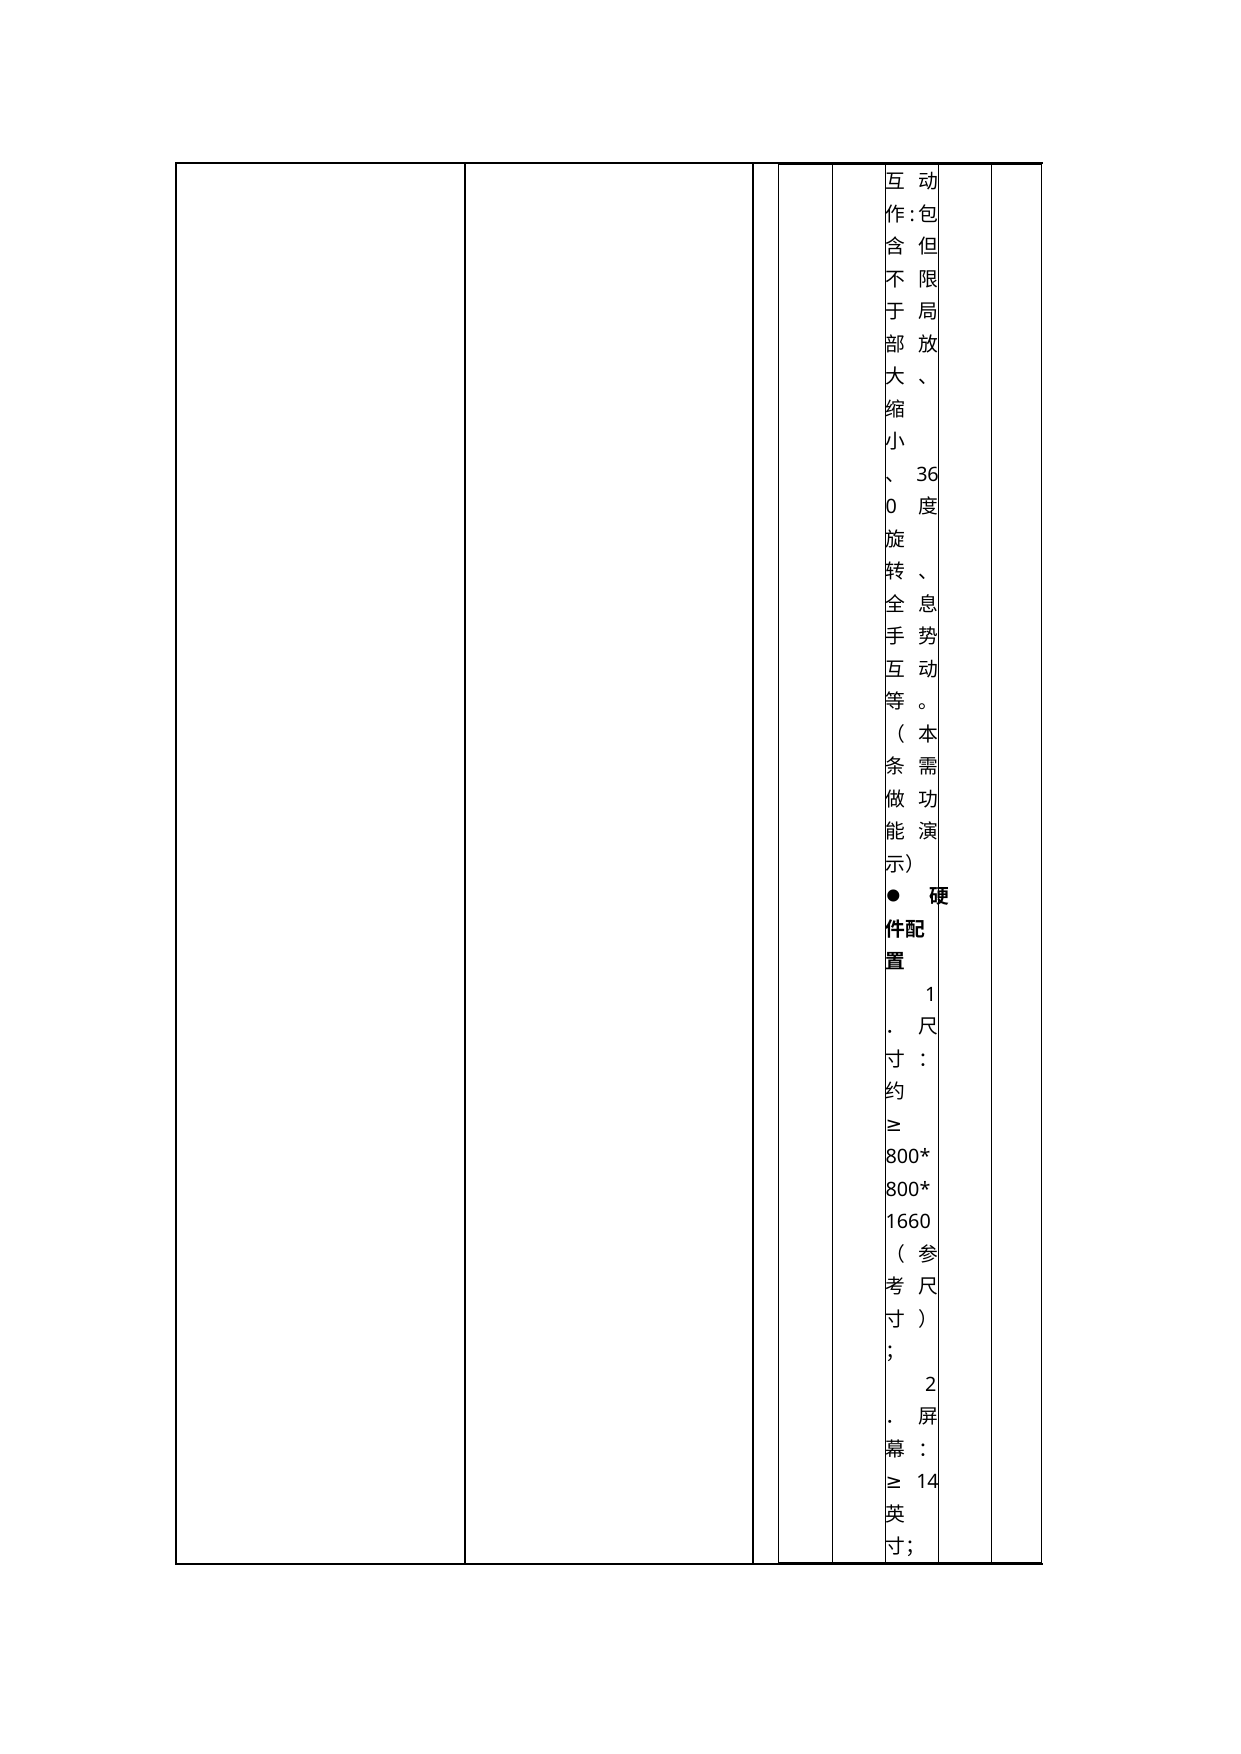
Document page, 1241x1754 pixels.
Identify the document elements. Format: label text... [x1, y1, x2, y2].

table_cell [939, 165, 991, 1562]
table_cell [177, 164, 464, 1563]
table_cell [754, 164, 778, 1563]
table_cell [779, 165, 832, 1562]
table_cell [992, 165, 1041, 1562]
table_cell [833, 165, 885, 1562]
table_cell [886, 165, 938, 1562]
table_cell 1 [466, 164, 752, 1563]
